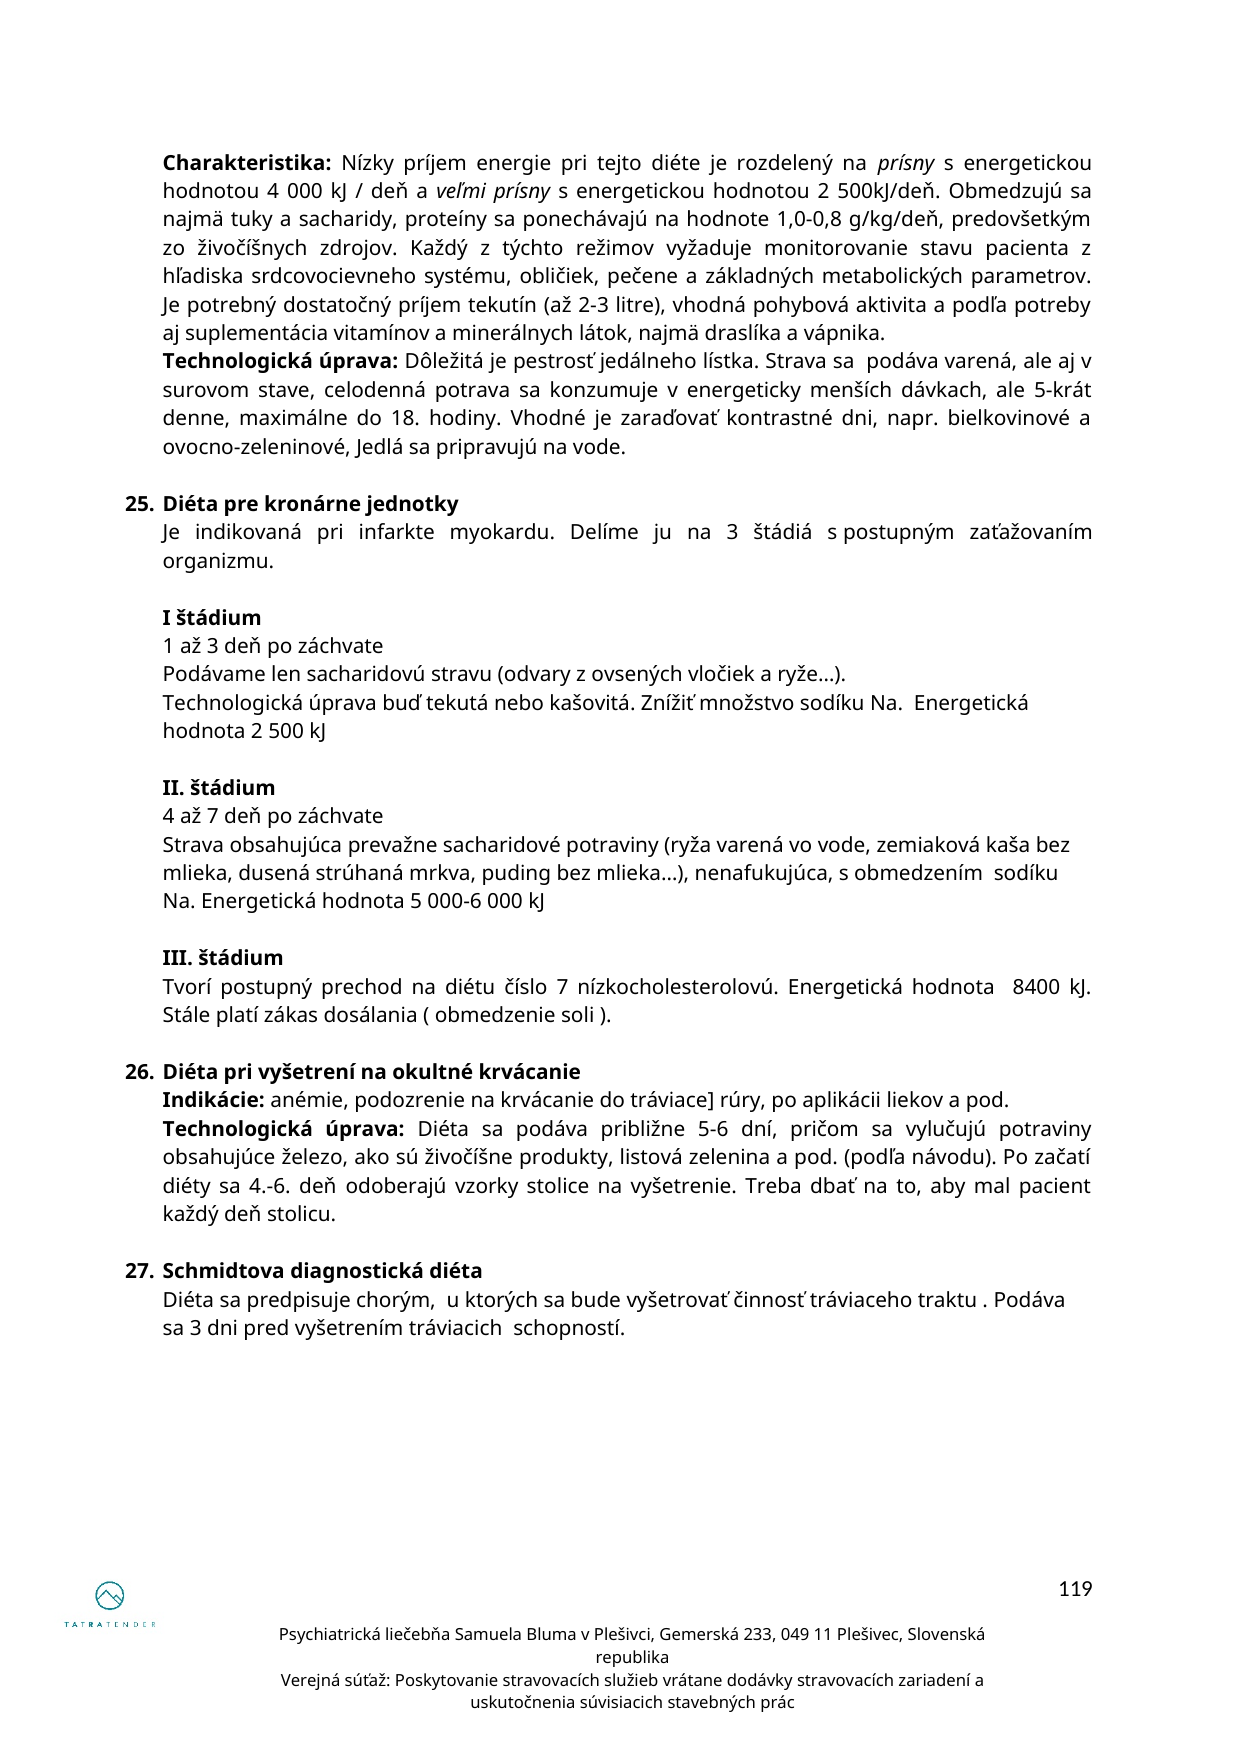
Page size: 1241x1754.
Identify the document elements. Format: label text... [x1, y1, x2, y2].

text Tvorí postupný prechod na diétu číslo 7 nízkocholesterolovú. Energetická hodnota 8400 kJ. Stále platí zákas dosálania ( obmedzenie soli ). [162, 972, 1093, 1029]
text Technologická úprava: Diéta sa podáva približne 5-6 dní, pričom sa vylučujú potraviny obsahujúce železo, ako sú živočíšne produkty, listová zelenina a pod. (podľa návodu). Po začatí diéty sa 4.-6. deň odoberajú vzorky stolice na vyšetrenie. Treba dbať na to, aby mal pacient každý deň stolicu. [162, 1114, 1093, 1228]
text Technologická úprava: Dôležitá je pestrosť jedálneho lístka. Strava sa podáva varená, ale aj v surovom stave, celodenná potrava sa konzumuje v energeticky menších dávkach, ale 5-krát denne, maximálne do 18. hodiny. Vhodné je zaraďovať kontrastné dni, napr. bielkovinové a ovocno-zeleninové, Jedlá sa pripravujú na vode. [162, 347, 1093, 460]
list Schmidtova diagnostická diéta [125, 1256, 1093, 1285]
text Strava obsahujúca prevažne sacharidové potraviny (ryža varená vo vode, zemiaková kaša bez mlieka, dusená strúhaná mrkva, puding bez mlieka…), nenafukujúca, s obmedzením sodíku Na. Energetická hodnota 5 000-6 000 kJ [162, 830, 1093, 915]
text I štádium [162, 603, 1093, 631]
text Indikácie: anémie, podozrenie na krvácanie do tráviace] rúry, po aplikácii liekov a pod. [162, 1086, 1093, 1114]
text II. štádium [162, 773, 1093, 801]
text Je indikovaná pri infarkte myokardu. Delíme ju na 3 štádiá s postupným zaťažovaním organizmu. [162, 517, 1093, 574]
text Podávame len sacharidovú stravu (odvary z ovsených vločiek a ryže…). Technologická úprava buď tekutá nebo kašovitá. Znížiť množstvo sodíku Na. Energetická hodnota 2 500 kJ [162, 659, 1093, 773]
list Diéta pre kronárne jednotky [125, 489, 1093, 517]
picture [43, 1557, 176, 1651]
text Charakteristika: Nízky príjem energie pri tejto diéte je rozdelený na prísny s energetickou hodnotou 4 000 kJ / deň a veľmi prísny s energetickou hodnotou 2 500kJ/deň. Obmedzujú sa najmä tuky a sacharidy, proteíny sa ponechávajú na hodnote 1,0-0,8 g/kg/deň, predovšetkým zo živočíšnych zdrojov. Každý z týchto režimov vyžaduje monitorovanie stavu pacienta z hľadiska srdcovocievneho systému, obličiek, pečene a základných metabolických parametrov. Je potrebný dostatočný príjem tekutín (až 2-3 litre), vhodná pohybová aktivita a podľa potreby aj suplementácia vitamínov a minerálnych látok, najmä draslíka a vápnika. [162, 148, 1093, 347]
list Diéta pri vyšetrení na okultné krvácanie [125, 1057, 1093, 1086]
text 1 až 3 deň po záchvate [162, 631, 1093, 659]
text Diéta sa predpisuje chorým, u ktorých sa bude vyšetrovať činnosť tráviaceho traktu . Podáva sa 3 dni pred vyšetrením tráviacich schopností. [162, 1285, 1093, 1342]
text III. štádium [162, 943, 1093, 972]
text 4 až 7 deň po záchvate [162, 801, 1093, 830]
